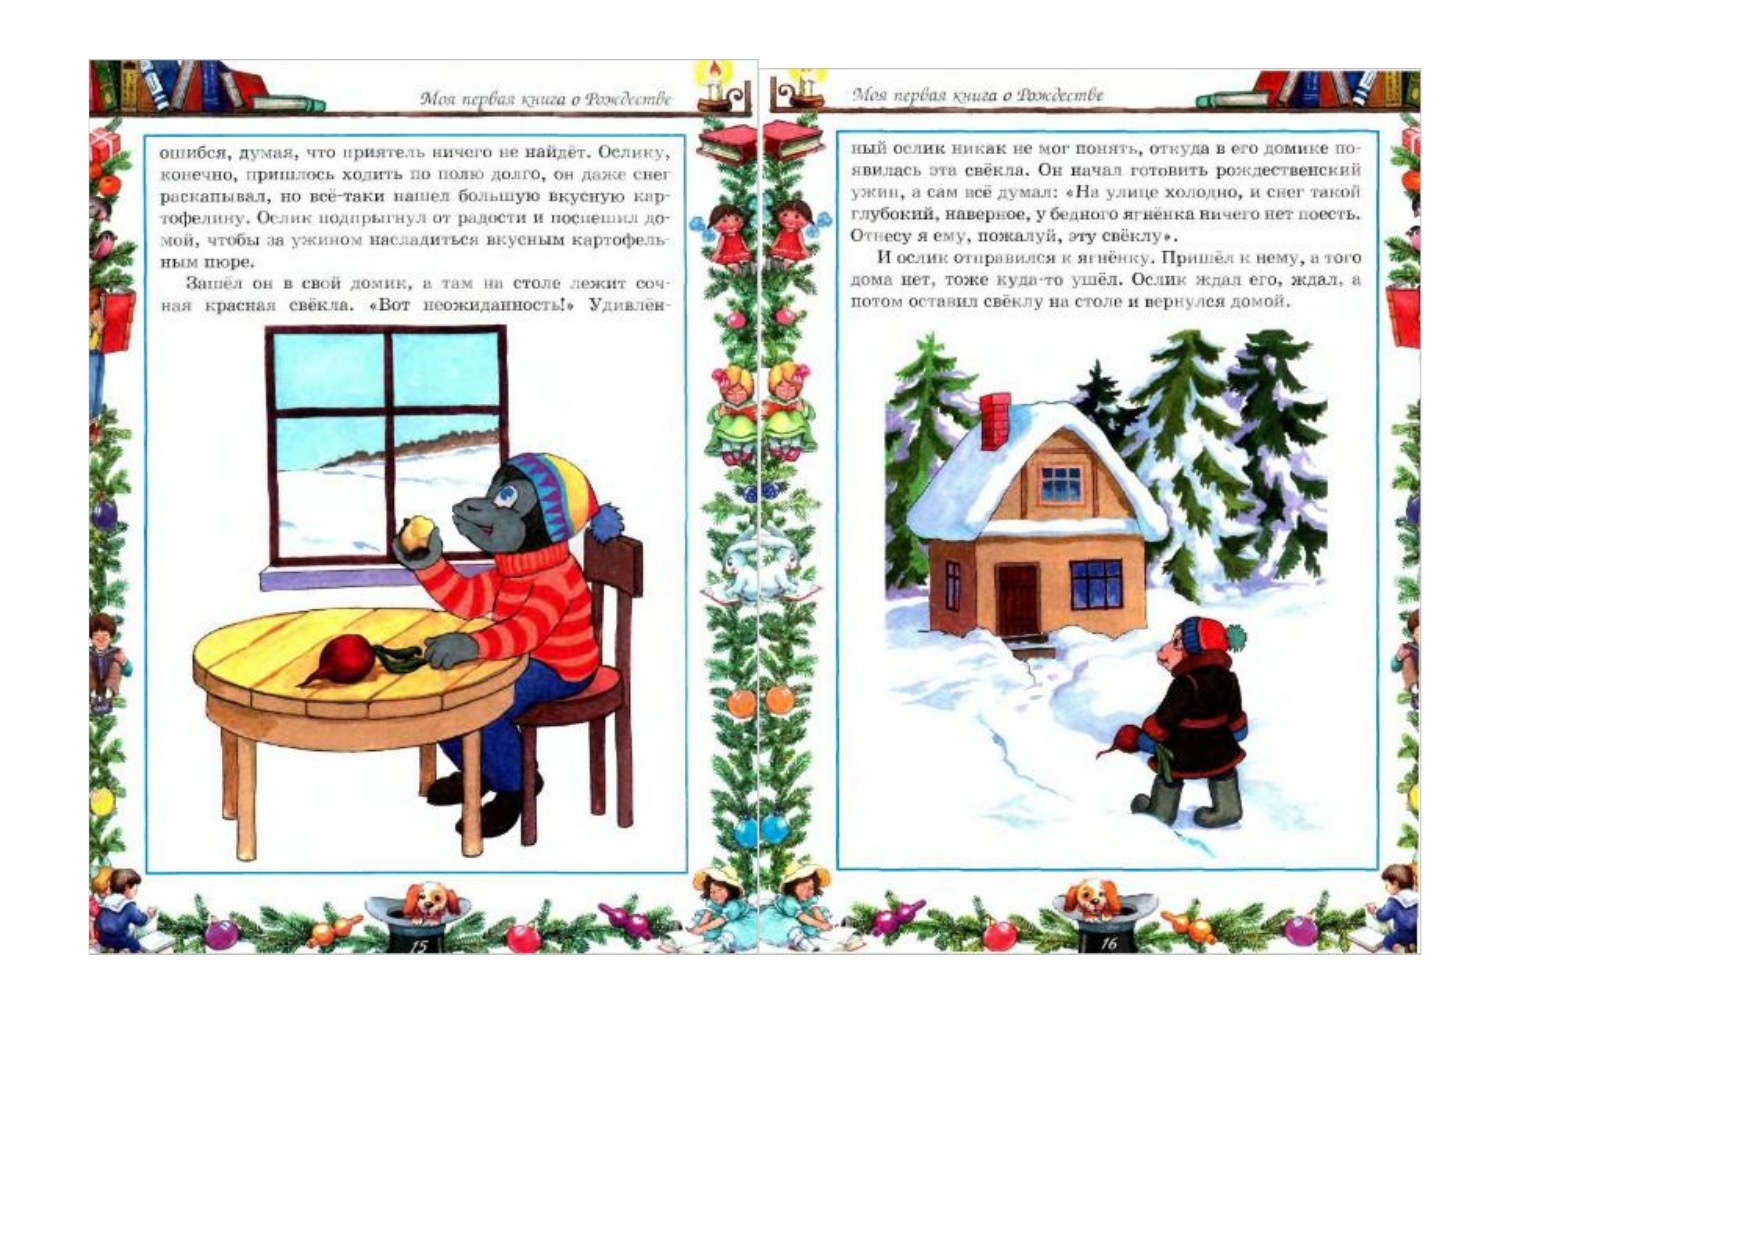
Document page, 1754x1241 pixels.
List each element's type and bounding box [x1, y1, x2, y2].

picture [88, 59, 1422, 955]
